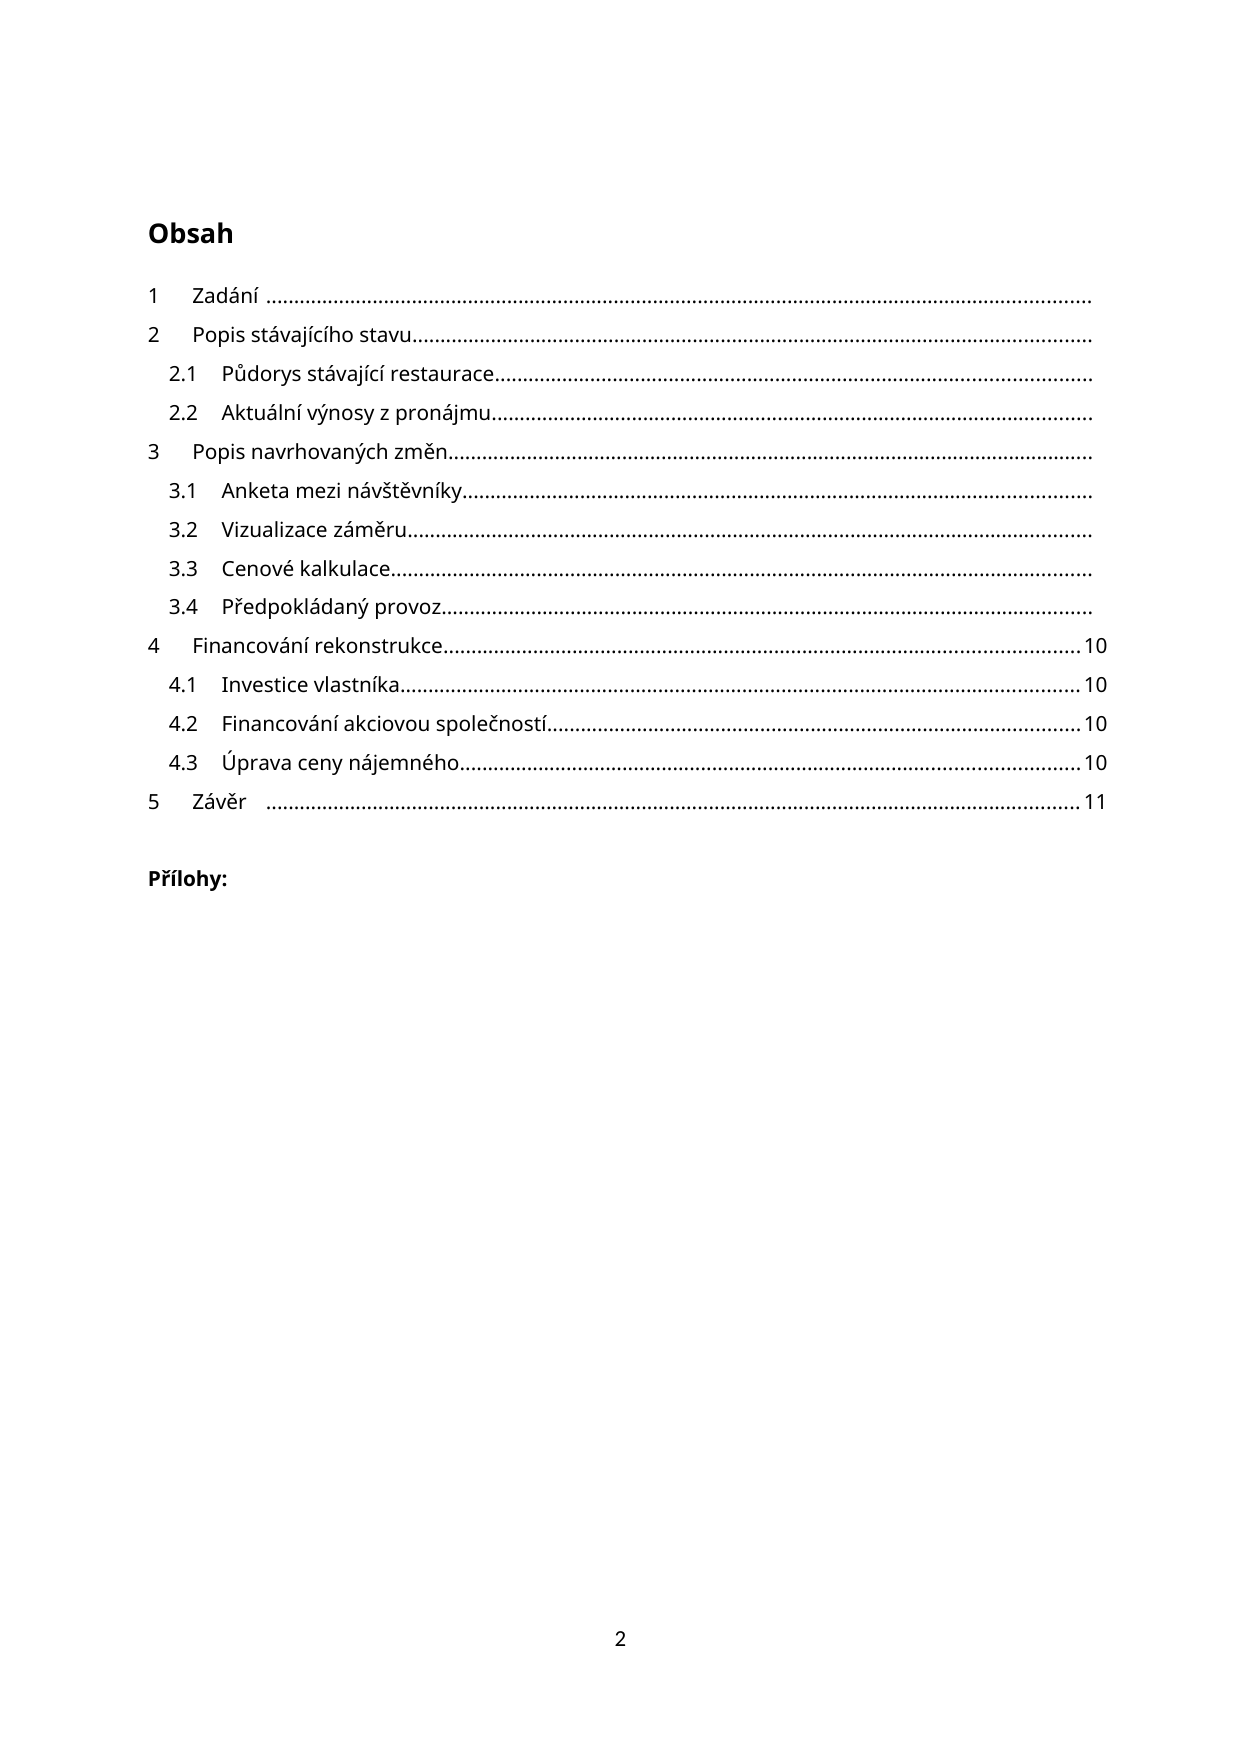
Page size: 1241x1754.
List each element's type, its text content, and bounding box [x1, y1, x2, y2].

text 4.3 Úprava ceny nájemného 10 [168, 748, 1093, 776]
text 3.2 Vizualizace záměru 6 [168, 515, 1093, 543]
text 2.2 Aktuální výnosy z pronájmu 5 [168, 398, 1093, 427]
text 1 Zadání 3 [148, 282, 1093, 310]
text 4.2 Financování akciovou společností 10 [168, 709, 1093, 737]
text 5 Závěr 11 [148, 787, 1093, 815]
text 3.1 Anketa mezi návštěvníky 5 [168, 476, 1093, 504]
text 4.1 Investice vlastníka 10 [168, 670, 1093, 699]
text 3 Popis navrhovaných změn 5 [148, 437, 1093, 466]
text 4 Financování rekonstrukce 10 [148, 631, 1093, 660]
text 2.1 Půdorys stávající restaurace 3 [168, 359, 1093, 388]
subtitle Obsah [148, 214, 1093, 251]
text 2 Popis stávajícího stavu 3 [148, 321, 1093, 349]
text 3.4 Předpokládaný provoz 9 [168, 592, 1093, 621]
text Přílohy: [148, 864, 1093, 893]
text 3.3 Cenové kalkulace 8 [168, 554, 1093, 582]
